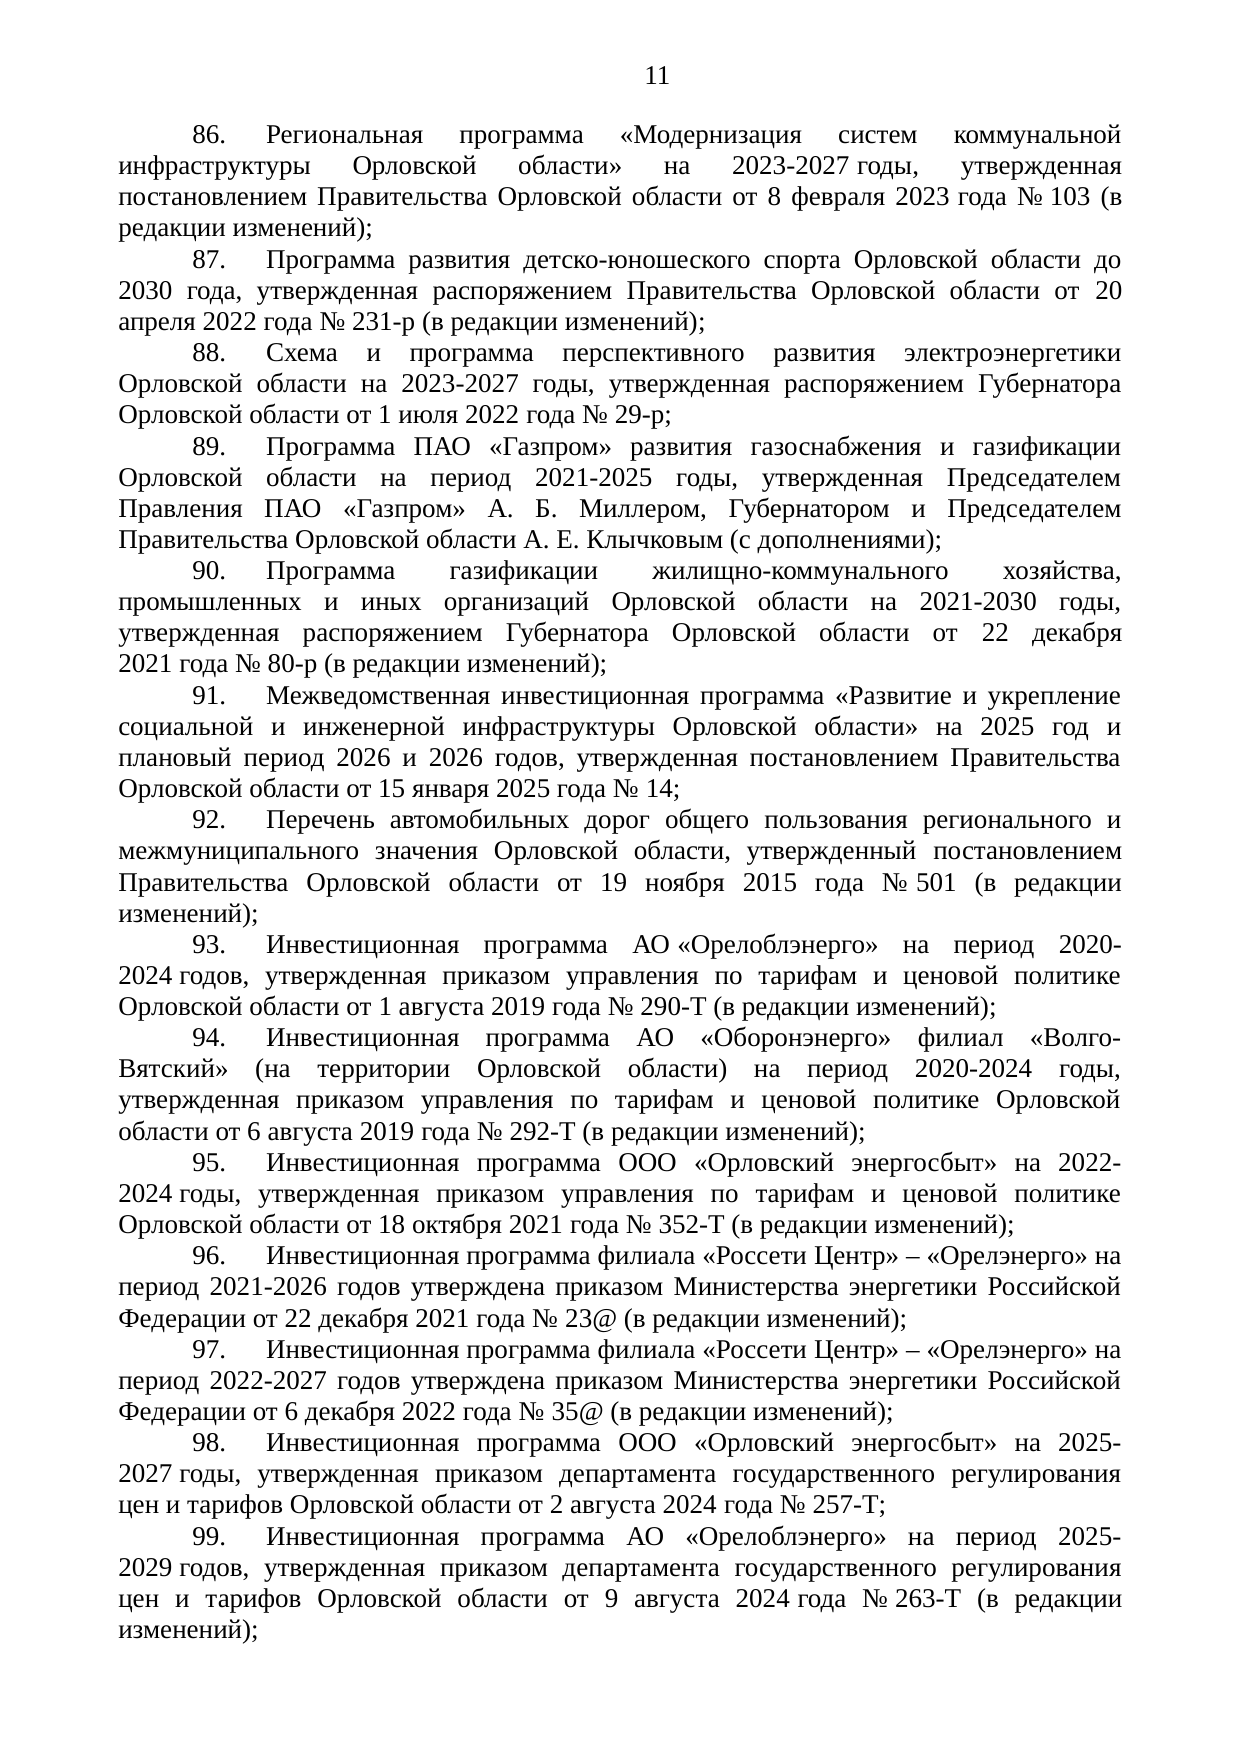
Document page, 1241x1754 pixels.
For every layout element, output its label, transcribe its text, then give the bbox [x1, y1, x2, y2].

list Инвестиционная программа АО «Орелоблэнерго» на период 2020-2024 годов, утвержденная приказом управления по тарифам и ценовой политике Орловской области от 1 августа 2019 года № 290-Т (в редакции изменений); [118, 928, 1122, 1021]
list Инвестиционная программа филиала «Россети Центр» – «Орелэнерго» на период 2022-2027 годов утверждена приказом Министерства энергетики Российской Федерации от 6 декабря 2022 года № 35@ (в редакции изменений); [118, 1333, 1122, 1426]
list Инвестиционная программа филиала «Россети Центр» – «Орелэнерго» на период 2021-2026 годов утверждена приказом Министерства энергетики Российской Федерации от 22 декабря 2021 года № 23@ (в редакции изменений); [118, 1239, 1122, 1333]
list Схема и программа перспективного развития электроэнергетики Орловской области на 2023-2027 годы, утвержденная распоряжением Губернатора Орловской области от 1 июля 2022 года № 29-р; [118, 336, 1122, 429]
list Программа газификации жилищно-коммунального хозяйства, промышленных и иных организаций Орловской области на 2021-2030 годы, утвержденная распоряжением Губернатора Орловской области от 22 декабря 2021 года № 80-р (в редакции изменений); [118, 554, 1122, 679]
list Инвестиционная программа ООО «Орловский энергосбыт» на 2025-2027 годы, утвержденная приказом департамента государственного регулирования цен и тарифов Орловской области от 2 августа 2024 года № 257-Т; [118, 1426, 1122, 1520]
list Программа ПАО «Газпром» развития газоснабжения и газификации Орловской области на период 2021-2025 годы, утвержденная Председателем Правления ПАО «Газпром» А. Б. Миллером, Губернатором и Председателем Правительства Орловской области А. Е. Клычковым (с дополнениями); [118, 429, 1122, 554]
list Перечень автомобильных дорог общего пользования регионального и межмуниципального значения Орловской области, утвержденный постановлением Правительства Орловской области от 19 ноября 2015 года № 501 (в редакции изменений); [118, 803, 1122, 928]
list Региональная программа «Модернизация систем коммунальной инфраструктуры Орловской области» на 2023-2027 годы, утвержденная постановлением Правительства Орловской области от 8 февраля 2023 года № 103 (в редакции изменений); [118, 118, 1122, 243]
list Программа развития детско-юношеского спорта Орловской области до 2030 года, утвержденная распоряжением Правительства Орловской области от 20 апреля 2022 года № 231-р (в редакции изменений); [118, 243, 1122, 336]
list Межведомственная инвестиционная программа «Развитие и укрепление социальной и инженерной инфраструктуры Орловской области» на 2025 год и плановый период 2026 и 2026 годов, утвержденная постановлением Правительства Орловской области от 15 января 2025 года № 14; [118, 679, 1122, 803]
list Инвестиционная программа АО «Оборонэнерго» филиал «Волго-Вятский» (на территории Орловской области) на период 2020-2024 годы, утвержденная приказом управления по тарифам и ценовой политике Орловской области от 6 августа 2019 года № 292-Т (в редакции изменений); [118, 1021, 1122, 1146]
list Инвестиционная программа АО «Орелоблэнерго» на период 2025-2029 годов, утвержденная приказом департамента государственного регулирования цен и тарифов Орловской области от 9 августа 2024 года № 263-Т (в редакции изменений); [118, 1520, 1122, 1644]
list Инвестиционная программа ООО «Орловский энергосбыт» на 2022-2024 годы, утвержденная приказом управления по тарифам и ценовой политике Орловской области от 18 октября 2021 года № 352-Т (в редакции изменений); [118, 1146, 1122, 1239]
